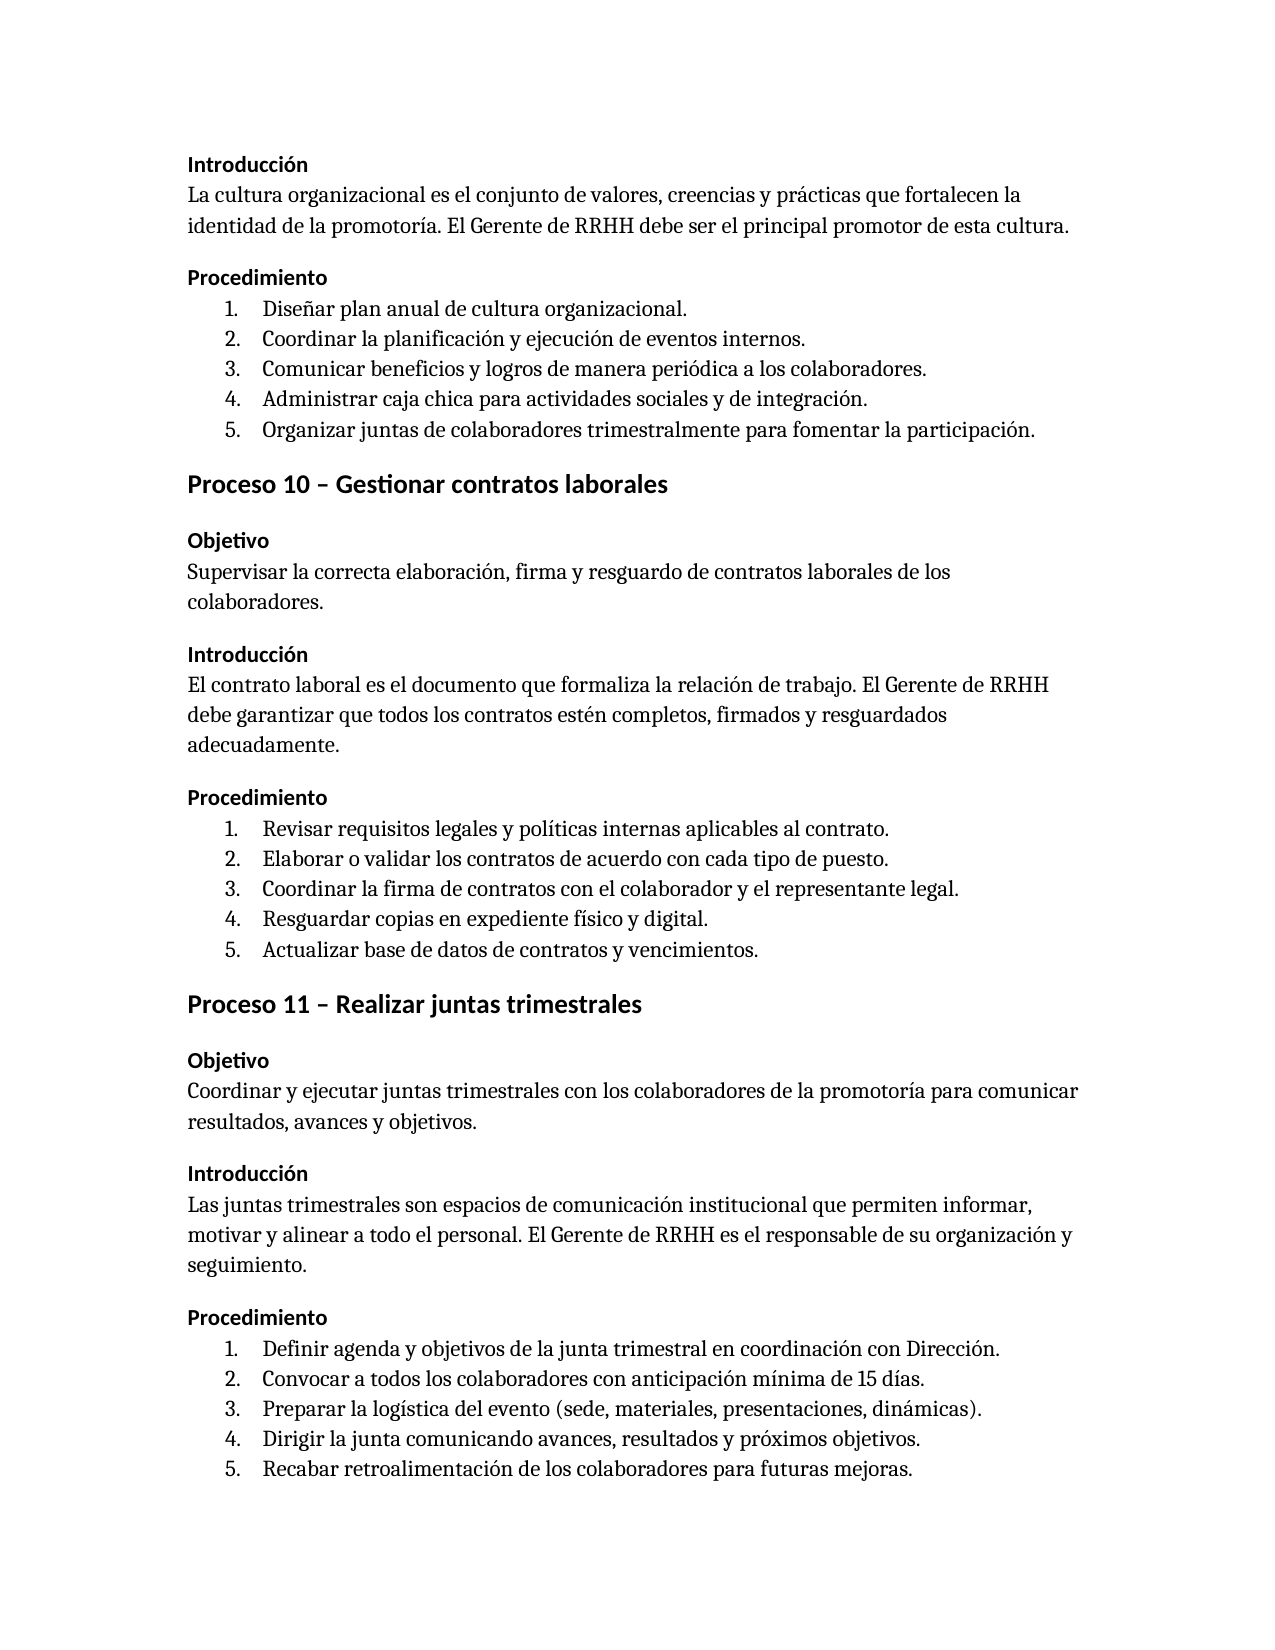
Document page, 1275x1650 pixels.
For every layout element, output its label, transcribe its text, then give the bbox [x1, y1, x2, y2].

list Administrar caja chica para actividades sociales y de integración. [225, 386, 1087, 413]
subtitle Proceso 11 – Realizar juntas trimestrales [187, 987, 1087, 1020]
subtitle Introducción [187, 150, 1087, 178]
list Definir agenda y objetivos de la junta trimestral en coordinación con Dirección. [225, 1335, 1087, 1362]
list Diseñar plan anual de cultura organizacional. [225, 296, 1087, 322]
list Comunicar beneficios y logros de manera periódica a los colaboradores. [225, 356, 1087, 382]
list Revisar requisitos legales y políticas internas aplicables al contrato. [225, 816, 1087, 842]
subtitle Objetivo [187, 526, 1087, 554]
list Coordinar la firma de contratos con el colaborador y el representante legal. [225, 876, 1087, 902]
subtitle Procedimiento [187, 783, 1087, 811]
subtitle Proceso 10 – Gestionar contratos laborales [187, 467, 1087, 501]
text Coordinar y ejecutar juntas trimestrales con los colaboradores de la promotoría para comunicar resultados, avances y objetivos. [187, 1078, 1087, 1135]
list Resguardar copias en expediente físico y digital. [225, 906, 1087, 932]
list Preparar la logística del evento (sede, materiales, presentaciones, dinámicas). [225, 1396, 1087, 1422]
list Organizar juntas de colaboradores trimestralmente para fomentar la participación. [225, 416, 1087, 443]
subtitle Procedimiento [187, 1303, 1087, 1331]
list Convocar a todos los colaboradores con anticipación mínima de 15 días. [225, 1366, 1087, 1392]
subtitle Introducción [187, 640, 1087, 668]
list Dirigir la junta comunicando avances, resultados y próximos objetivos. [225, 1426, 1087, 1452]
subtitle Procedimiento [187, 263, 1087, 291]
text La cultura organizacional es el conjunto de valores, creencias y prácticas que fortalecen la identidad de la promotoría. El Gerente de RRHH debe ser el principal promotor de esta cultura. [187, 182, 1087, 239]
text Supervisar la correcta elaboración, firma y resguardo de contratos laborales de los colaboradores. [187, 558, 1087, 615]
subtitle Introducción [187, 1159, 1087, 1188]
subtitle Objetivo [187, 1046, 1087, 1074]
list Actualizar base de datos de contratos y vencimientos. [225, 936, 1087, 963]
text Las juntas trimestrales son espacios de comunicación institucional que permiten informar, motivar y alinear a todo el personal. El Gerente de RRHH es el responsable de su organización y seguimiento. [187, 1192, 1087, 1278]
list Recabar retroalimentación de los colaboradores para futuras mejoras. [225, 1456, 1087, 1483]
list Coordinar la planificación y ejecución de eventos internos. [225, 326, 1087, 352]
text El contrato laboral es el documento que formaliza la relación de trabajo. El Gerente de RRHH debe garantizar que todos los contratos estén completos, firmados y resguardados adecuadamente. [187, 672, 1087, 759]
list Elaborar o validar los contratos de acuerdo con cada tipo de puesto. [225, 846, 1087, 872]
